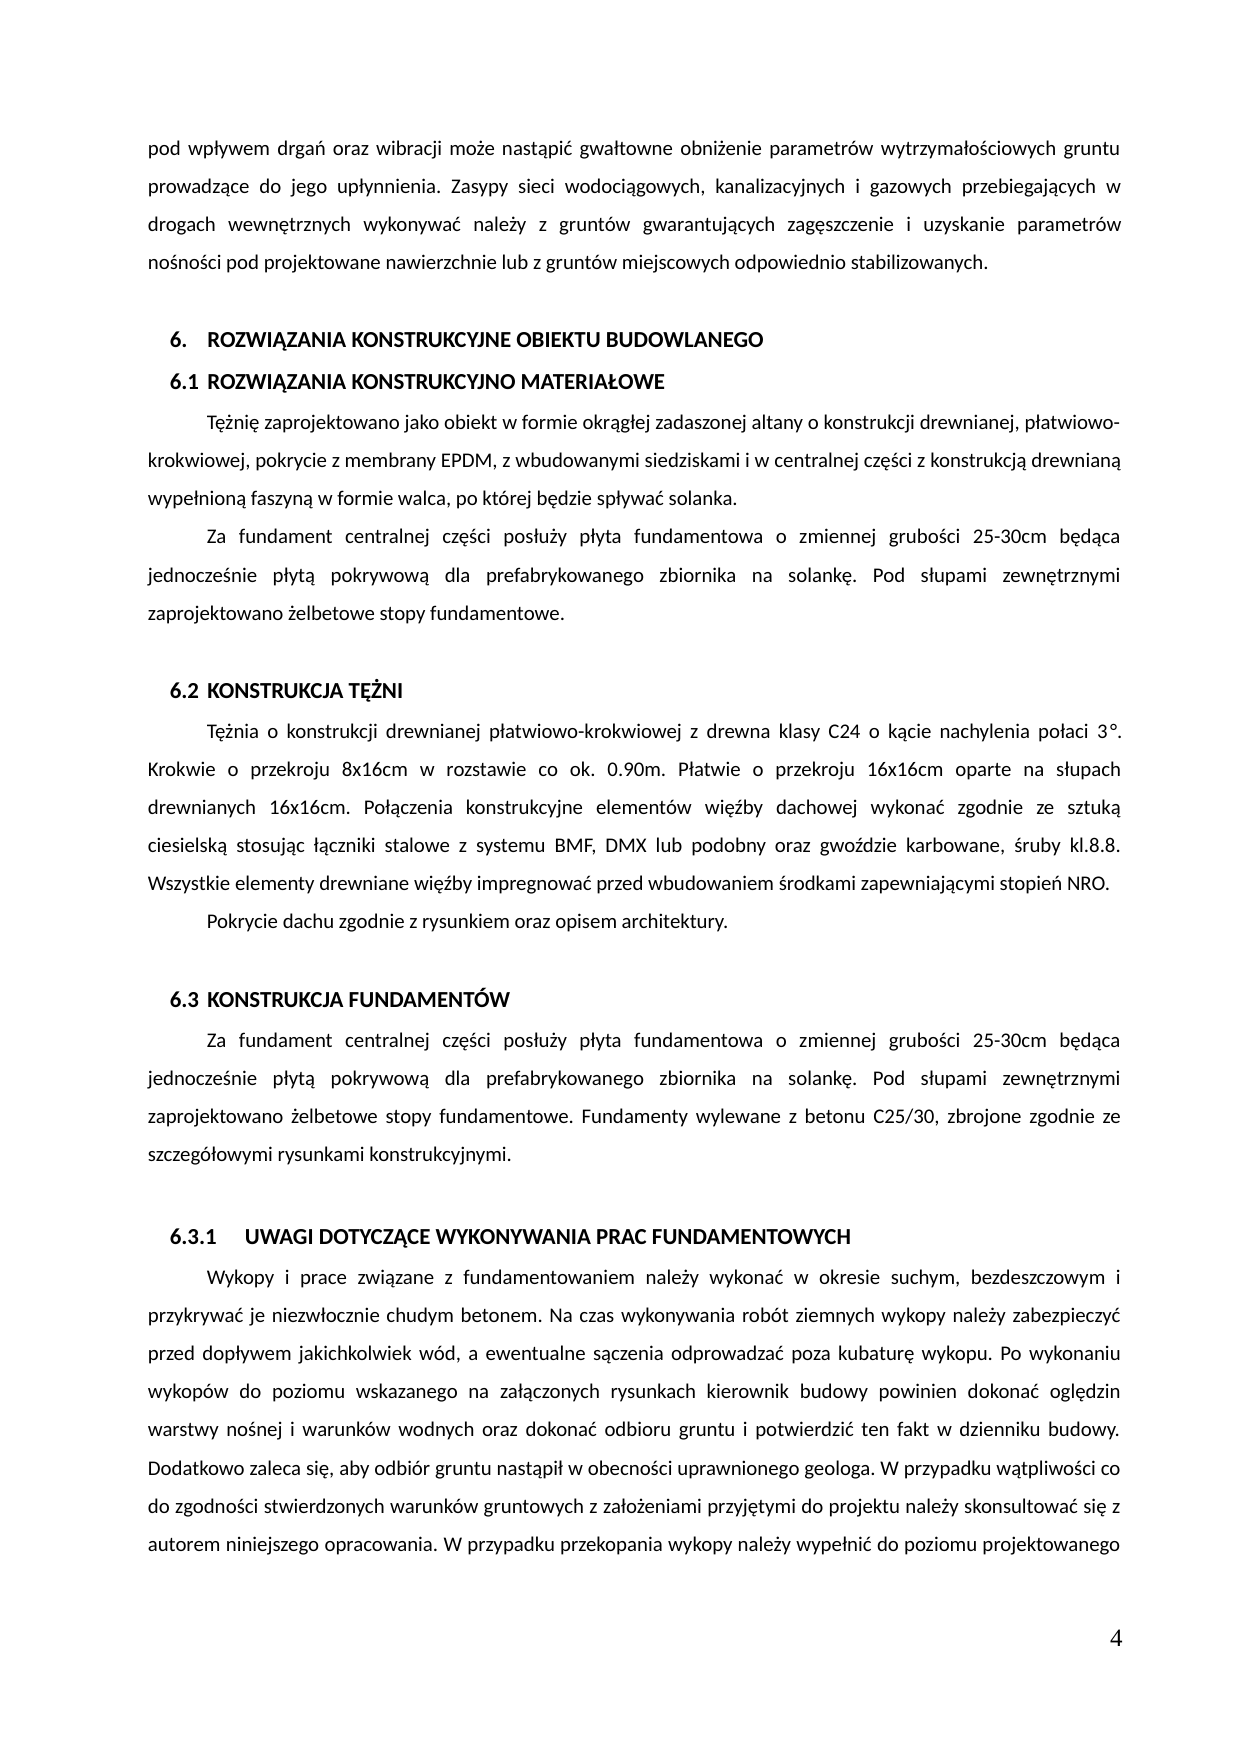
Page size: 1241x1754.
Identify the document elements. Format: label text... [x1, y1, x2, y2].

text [148, 135, 1122, 274]
subtitle KONSTRUKCJA FUNDAMENTÓW [169, 985, 1122, 1013]
text Za fundament centralnej części posłuży płyta fundamentowa o zmiennej grubości 25-30cm będąca jednocześnie płytą pokrywową dla prefabrykowanego zbiornika na solankę. Pod słupami zewnętrznymi zaprojektowano żelbetowe stopy fundamentowe. [148, 524, 1122, 625]
subtitle ROZWIĄZANIA KONSTRUKCYJNO MATERIAŁOWE [169, 367, 1122, 395]
text Tężnia o konstrukcji drewnianej płatwiowo-krokwiowej z drewna klasy C24 o kącie nachylenia połaci 3°. Krokwie o przekroju 8x16cm w rozstawie co ok. 0.90m. Płatwie o przekroju 16x16cm oparte na słupach drewnianych 16x16cm. Połączenia konstrukcyjne elementów więźby dachowej wykonać zgodnie ze sztuką ciesielską stosując łączniki stalowe z systemu BMF, DMX lub podobny oraz gwoździe karbowane, śruby kl.8.8. Wszystkie elementy drewniane więźby impregnować przed wbudowaniem środkami zapewniającymi stopień NRO. [148, 718, 1122, 896]
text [148, 1264, 1122, 1556]
text Pokrycie dachu zgodnie z rysunkiem oraz opisem architektury. [148, 909, 1122, 934]
text Tężnię zaprojektowano jako obiekt w formie okrągłej zadaszonej altany o konstrukcji drewnianej, płatwiowo-krokwiowej, pokrycie z membrany EPDM, z wbudowanymi siedziskami i w centralnej części z konstrukcją drewnianą wypełnioną faszyną w formie walca, po której będzie spływać solanka. [148, 409, 1122, 511]
text Za fundament centralnej części posłuży płyta fundamentowa o zmiennej grubości 25-30cm będąca jednocześnie płytą pokrywową dla prefabrykowanego zbiornika na solankę. Pod słupami zewnętrznymi zaprojektowano żelbetowe stopy fundamentowe. Fundamenty wylewane z betonu C25/30, zbrojone zgodnie ze szczegółowymi rysunkami konstrukcyjnymi. [148, 1027, 1122, 1167]
subtitle ROZWIĄZANIA KONSTRUKCYJNE OBIEKTU BUDOWLANEGO [169, 325, 1122, 353]
subtitle KONSTRUKCJA TĘŻNI [169, 676, 1122, 704]
subtitle UWAGI DOTYCZĄCE WYKONYWANIA PRAC FUNDAMENTOWYCH [169, 1222, 1122, 1250]
